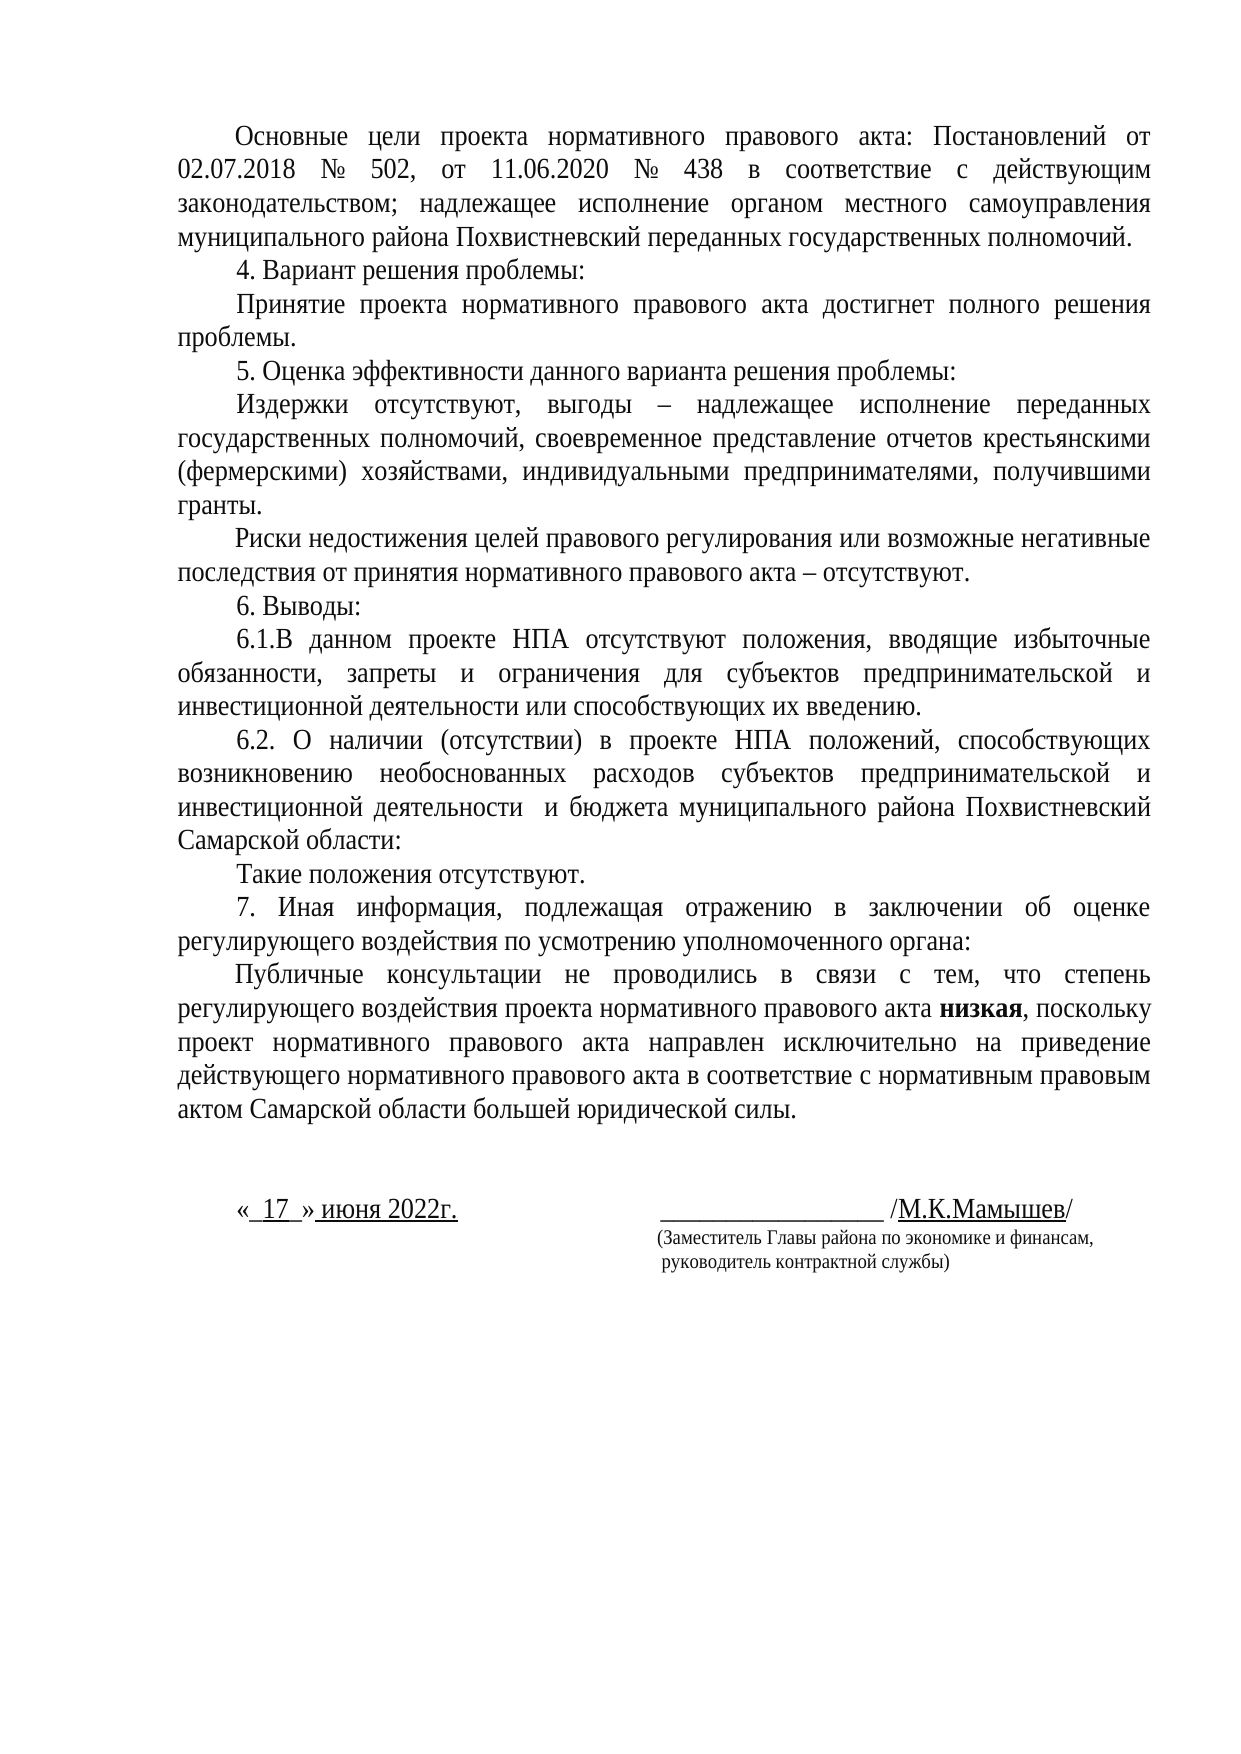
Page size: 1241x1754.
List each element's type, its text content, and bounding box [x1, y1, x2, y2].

text Риски недостижения целей правового регулирования или возможные негативные последствия от принятия нормативного правового акта – отсутствуют. [177, 521, 1152, 588]
text 6.2. О наличии (отсутствии) в проекте НПА положений, способствующих возникновению необоснованных расходов субъектов предпринимательской и инвестиционной деятельности и бюджета муниципального района Похвистневский Самарской области: [177, 722, 1152, 856]
text 5. Оценка эффективности данного варианта решения проблемы: [177, 353, 1152, 386]
text «_17_» июня 2022г. _________________ /М.К.Мамышев/ [177, 1191, 1152, 1225]
text 6.1.В данном проекте НПА отсутствуют положения, вводящие избыточные обязанности, запреты и ограничения для субъектов предпринимательской и инвестиционной деятельности или способствующих их введению. [177, 621, 1152, 722]
text 7. Иная информация, подлежащая отражению в заключении об оценке регулирующего воздействия по усмотрению уполномоченного органа: [177, 889, 1152, 957]
text руководитель контрактной службы) [177, 1249, 1152, 1273]
text 6. Выводы: [177, 588, 1152, 621]
text Публичные консультации не проводились в связи с тем, что степень регулирующего воздействия проекта нормативного правового акта низкая, поскольку проект нормативного правового акта направлен исключительно на приведение действующего нормативного правового акта в соответствие с нормативным правовым актом Самарской области большей юридической силы. [177, 957, 1152, 1124]
text Принятие проекта нормативного правового акта достигнет полного решения проблемы. [177, 286, 1152, 353]
text (Заместитель Главы района по экономике и финансам, [177, 1225, 1152, 1249]
text Такие положения отсутствуют. [177, 856, 1152, 889]
text 4. Вариант решения проблемы: [177, 252, 1152, 286]
text Основные цели проекта нормативного правового акта: Постановлений от 02.07.2018 № 502, от 11.06.2020 № 438 в соответствие с действующим законодательством; надлежащее исполнение органом местного самоуправления муниципального района Похвистневский переданных государственных полномочий. [177, 118, 1152, 252]
text Издержки отсутствуют, выгоды – надлежащее исполнение переданных государственных полномочий, своевременное представление отчетов крестьянскими (фермерскими) хозяйствами, индивидуальными предпринимателями, получившими гранты. [177, 386, 1152, 521]
